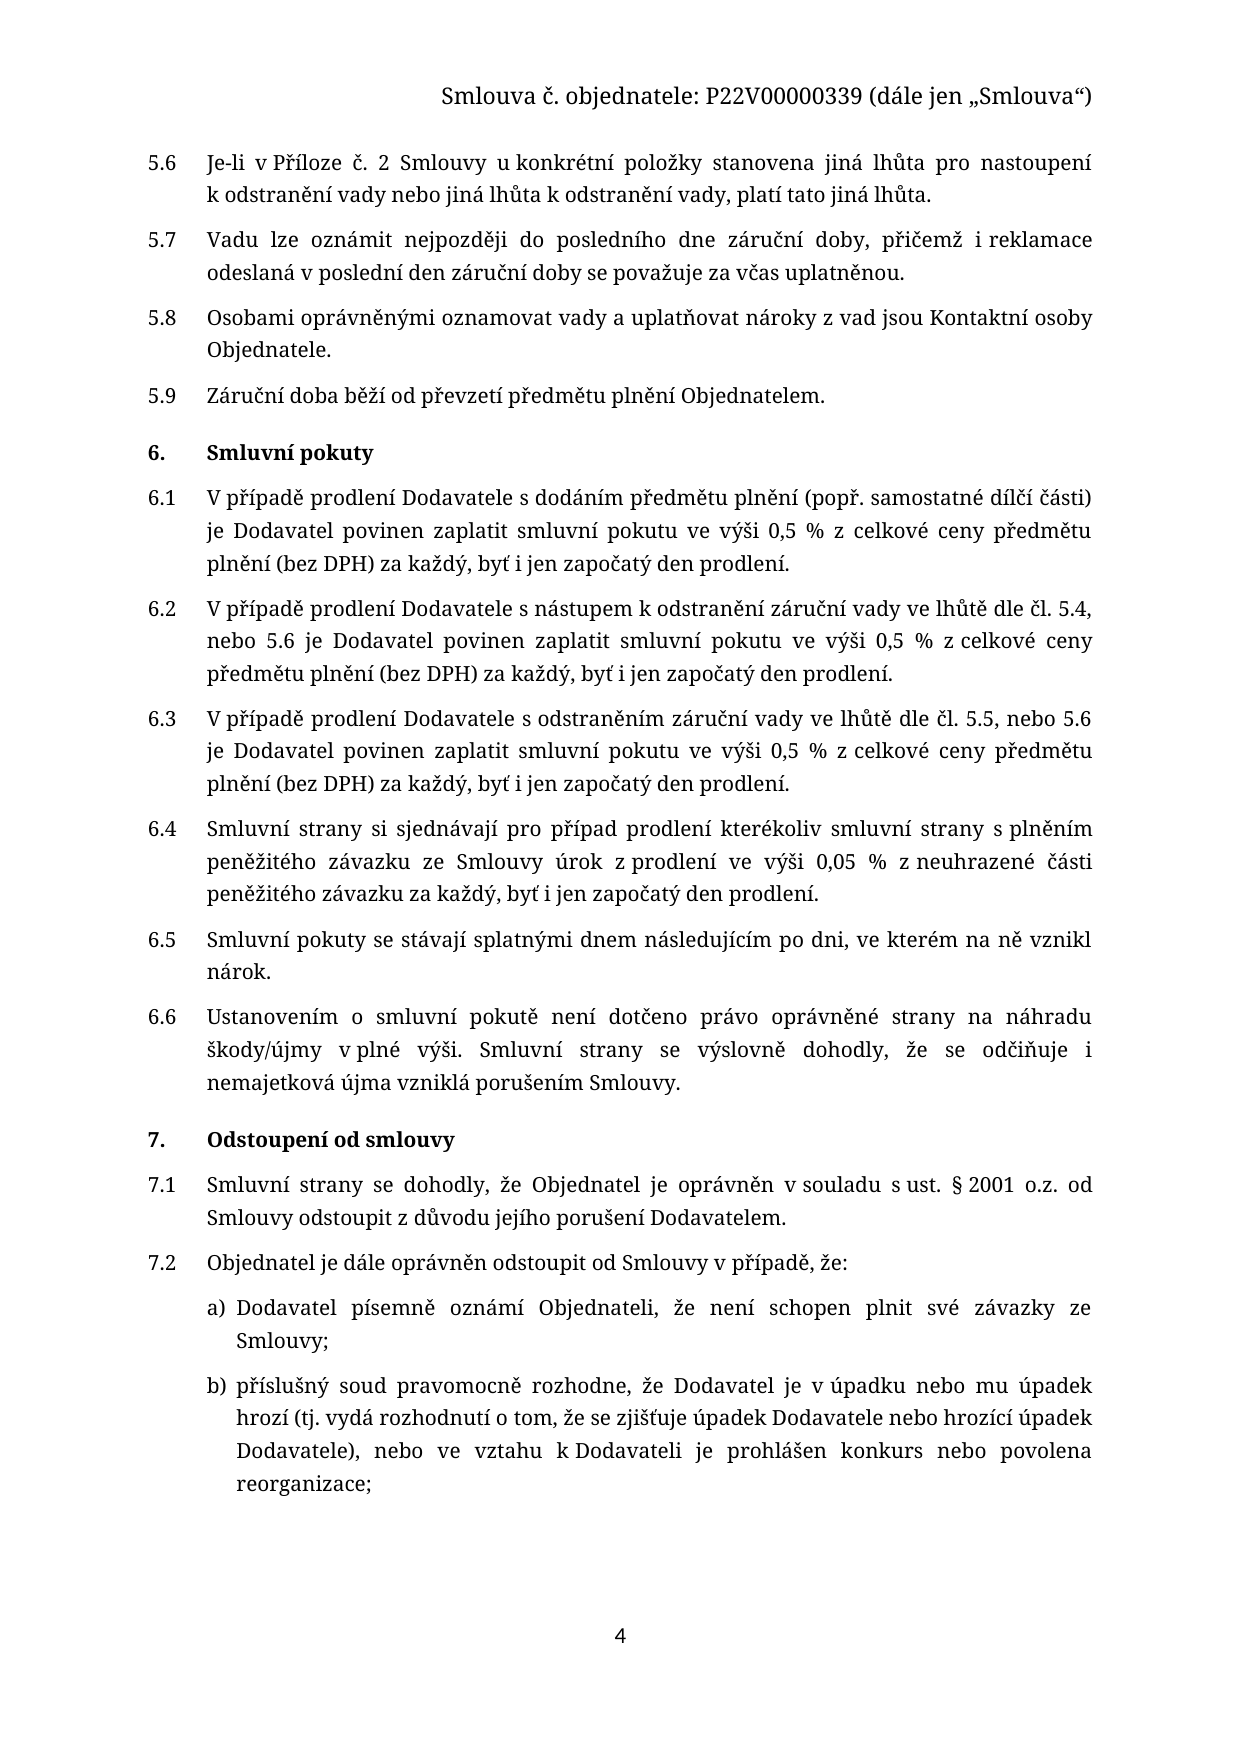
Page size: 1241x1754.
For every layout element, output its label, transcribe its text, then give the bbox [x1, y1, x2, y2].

list V případě prodlení Dodavatele s dodáním předmětu plnění (popř. samostatné dílčí části) je Dodavatel povinen zaplatit smluvní pokutu ve výši 0,5 % z celkové ceny předmětu plnění (bez DPH) za každý, byť i jen započatý den prodlení. [148, 483, 1093, 577]
list Záruční doba běží od převzetí předmětu plnění Objednatelem. [148, 381, 1093, 409]
list Dodavatel písemně oznámí Objednateli, že není schopen plnit své závazky ze Smlouvy; [207, 1293, 1093, 1354]
list Smluvní strany si sjednávají pro případ prodlení kterékoliv smluvní strany s plněním peněžitého závazku ze Smlouvy úrok z prodlení ve výši 0,05 % z neuhrazené části peněžitého závazku za každý, byť i jen započatý den prodlení. [148, 814, 1093, 908]
list V případě prodlení Dodavatele s nástupem k odstranění záruční vady ve lhůtě dle čl. 5.4, nebo 5.6 je Dodavatel povinen zaplatit smluvní pokutu ve výši 0,5 % z celkové ceny předmětu plnění (bez DPH) za každý, byť i jen započatý den prodlení. [148, 594, 1093, 687]
list Smluvní pokuty se stávají splatnými dnem následujícím po dni, ve kterém na ně vznikl nárok. [148, 925, 1093, 986]
list Smluvní pokuty [148, 438, 1093, 467]
list Vadu lze oznámit nejpozději do posledního dne záruční doby, přičemž i reklamace odeslaná v poslední den záruční doby se považuje za včas uplatněnou. [148, 225, 1093, 286]
list V případě prodlení Dodavatele s odstraněním záruční vady ve lhůtě dle čl. 5.5, nebo 5.6 je Dodavatel povinen zaplatit smluvní pokutu ve výši 0,5 % z celkové ceny předmětu plnění (bez DPH) za každý, byť i jen započatý den prodlení. [148, 704, 1093, 798]
list Ustanovením o smluvní pokutě není dotčeno právo oprávněné strany na náhradu škody/újmy v plné výši. Smluvní strany se výslovně dohodly, že se odčiňuje i nemajetková újma vzniklá porušením Smlouvy. [148, 1002, 1093, 1096]
list Objednatel je dále oprávněn odstoupit od Smlouvy v případě, že: [148, 1248, 1093, 1276]
list Smluvní strany se dohodly, že Objednatel je oprávněn v souladu s ust. § 2001 o.z. od Smlouvy odstoupit z důvodu jejího porušení Dodavatelem. [148, 1170, 1093, 1231]
list Osobami oprávněnými oznamovat vady a uplatňovat nároky z vad jsou Kontaktní osoby Objednatele. [148, 303, 1093, 364]
list Je-li v Příloze č. 2 Smlouvy u konkrétní položky stanovena jiná lhůta pro nastoupení k odstranění vady nebo jiná lhůta k odstranění vady, platí tato jiná lhůta. [148, 148, 1093, 209]
list příslušný soud pravomocně rozhodne, že Dodavatel je v úpadku nebo mu úpadek hrozí (tj. vydá rozhodnutí o tom, že se zjišťuje úpadek Dodavatele nebo hrozící úpadek Dodavatele), nebo ve vztahu k Dodavateli je prohlášen konkurs nebo povolena reorganizace; [207, 1371, 1093, 1497]
list Odstoupení od smlouvy [148, 1125, 1093, 1154]
